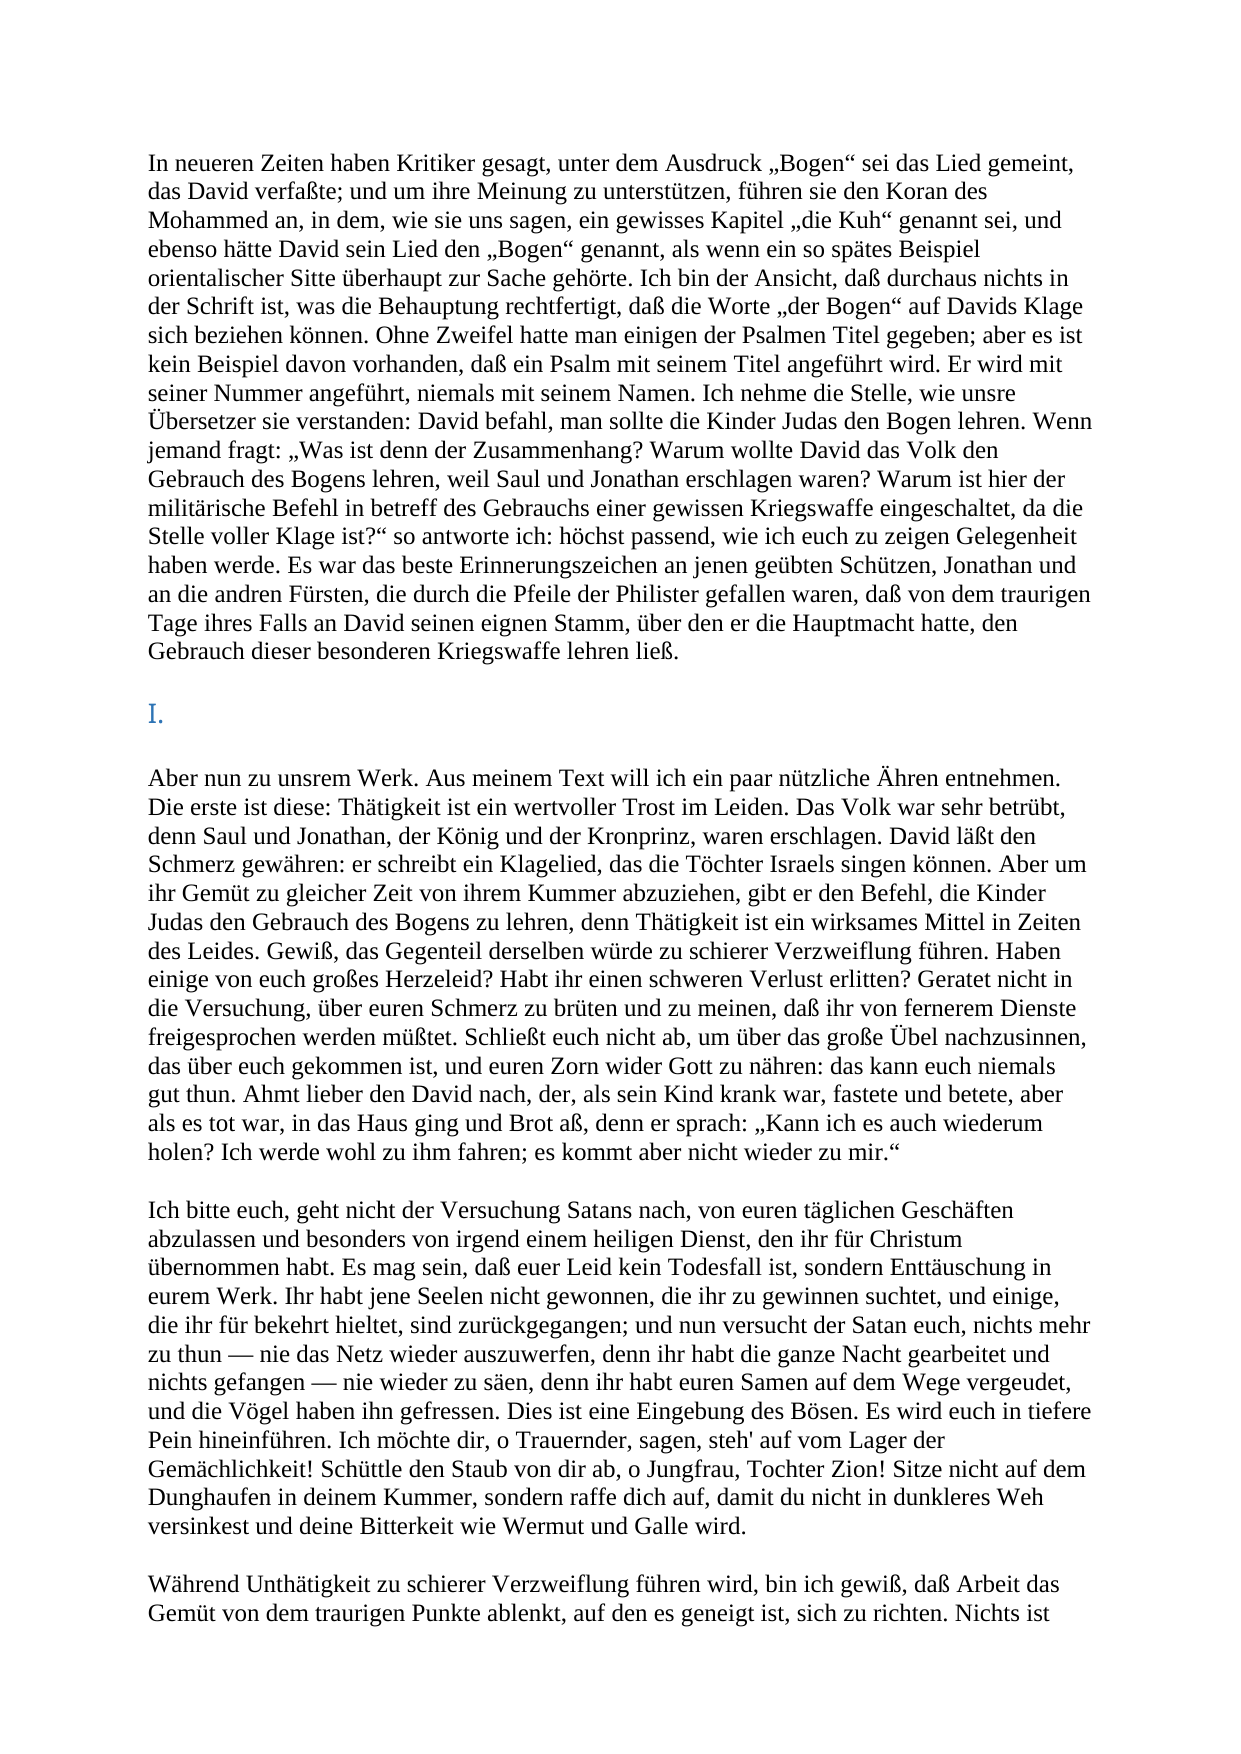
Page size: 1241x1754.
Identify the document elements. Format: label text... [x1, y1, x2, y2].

subtitle I. [148, 694, 1093, 731]
text Ich bitte euch, geht nicht der Versuchung Satans nach, von euren täglichen Geschäften abzulassen und besonders von irgend einem heiligen Dienst, den ihr für Christum übernommen habt. Es mag sein, daß euer Leid kein Todesfall ist, sondern Enttäuschung in eurem Werk. Ihr habt jene Seelen nicht gewonnen, die ihr zu gewinnen suchtet, und einige, die ihr für bekehrt hieltet, sind zurückgegangen; und nun versucht der Satan euch, nichts mehr zu thun — nie das Netz wieder auszuwerfen, denn ihr habt die ganze Nacht gearbeitet und nichts gefangen — nie wieder zu säen, denn ihr habt euren Samen auf dem Wege vergeudet, und die Vögel haben ihn gefressen. Dies ist eine Eingebung des Bösen. Es wird euch in tiefere Pein hineinführen. Ich möchte dir, o Trauernder, sagen, steh' auf vom Lager der Gemächlichkeit! Schüttle den Staub von dir ab, o Jungfrau, Tochter Zion! Sitze nicht auf dem Dunghaufen in deinem Kummer, sondern raffe dich auf, damit du nicht in dunkleres Weh versinkest und deine Bitterkeit wie Wermut und Galle wird. [148, 1195, 1093, 1540]
text Aber nun zu unsrem Werk. Aus meinem Text will ich ein paar nützliche Ähren entnehmen. Die erste ist diese: Thätigkeit ist ein wertvoller Trost im Leiden. Das Volk war sehr betrübt, denn Saul und Jonathan, der König und der Kronprinz, waren erschlagen. David läßt den Schmerz gewähren: er schreibt ein Klagelied, das die Töchter Israels singen können. Aber um ihr Gemüt zu gleicher Zeit von ihrem Kummer abzuziehen, gibt er den Befehl, die Kinder Judas den Gebrauch des Bogens zu lehren, denn Thätigkeit ist ein wirksames Mittel in Zeiten des Leides. Gewiß, das Gegenteil derselben würde zu schierer Verzweiflung führen. Haben einige von euch großes Herzeleid? Habt ihr einen schweren Verlust erlitten? Geratet nicht in die Versuchung, über euren Schmerz zu brüten und zu meinen, daß ihr von fernerem Dienste freigesprochen werden müßtet. Schließt euch nicht ab, um über das große Übel nachzusinnen, das über euch gekommen ist, und euren Zorn wider Gott zu nähren: das kann euch niemals gut thun. Ahmt lieber den David nach, der, als sein Kind krank war, fastete und betete, aber als es tot war, in das Haus ging und Brot aß, denn er sprach: „Kann ich es auch wiederum holen? Ich werde wohl zu ihm fahren; es kommt aber nicht wieder zu mir.“ [148, 763, 1093, 1166]
text In neueren Zeiten haben Kritiker gesagt, unter dem Ausdruck „Bogen“ sei das Lied gemeint, das David verfaßte; und um ihre Meinung zu unterstützen, führen sie den Koran des Mohammed an, in dem, wie sie uns sagen, ein gewisses Kapitel „die Kuh“ genannt sei, und ebenso hätte David sein Lied den „Bogen“ genannt, als wenn ein so spätes Beispiel orientalischer Sitte überhaupt zur Sache gehörte. Ich bin der Ansicht, daß durchaus nichts in der Schrift ist, was die Behauptung rechtfertigt, daß die Worte „der Bogen“ auf Davids Klage sich beziehen können. Ohne Zweifel hatte man einigen der Psalmen Titel gegeben; aber es ist kein Beispiel davon vorhanden, daß ein Psalm mit seinem Titel angeführt wird. Er wird mit seiner Nummer angeführt, niemals mit seinem Namen. Ich nehme die Stelle, wie unsre Übersetzer sie verstanden: David befahl, man sollte die Kinder Judas den Bogen lehren. Wenn jemand fragt: „Was ist denn der Zusammenhang? Warum wollte David das Volk den Gebrauch des Bogens lehren, weil Saul und Jonathan erschlagen waren? Warum ist hier der militärische Befehl in betreff des Gebrauchs einer gewissen Kriegswaffe eingeschaltet, da die Stelle voller Klage ist?“ so antworte ich: höchst passend, wie ich euch zu zeigen Gelegenheit haben werde. Es war das beste Erinnerungszeichen an jenen geübten Schützen, Jonathan und an die andren Fürsten, die durch die Pfeile der Philister gefallen waren, daß von dem traurigen Tage ihres Falls an David seinen eignen Stamm, über den er die Hauptmacht hatte, den Gebrauch dieser besonderen Kriegswaffe lehren ließ. [148, 148, 1093, 665]
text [148, 1569, 1093, 1627]
